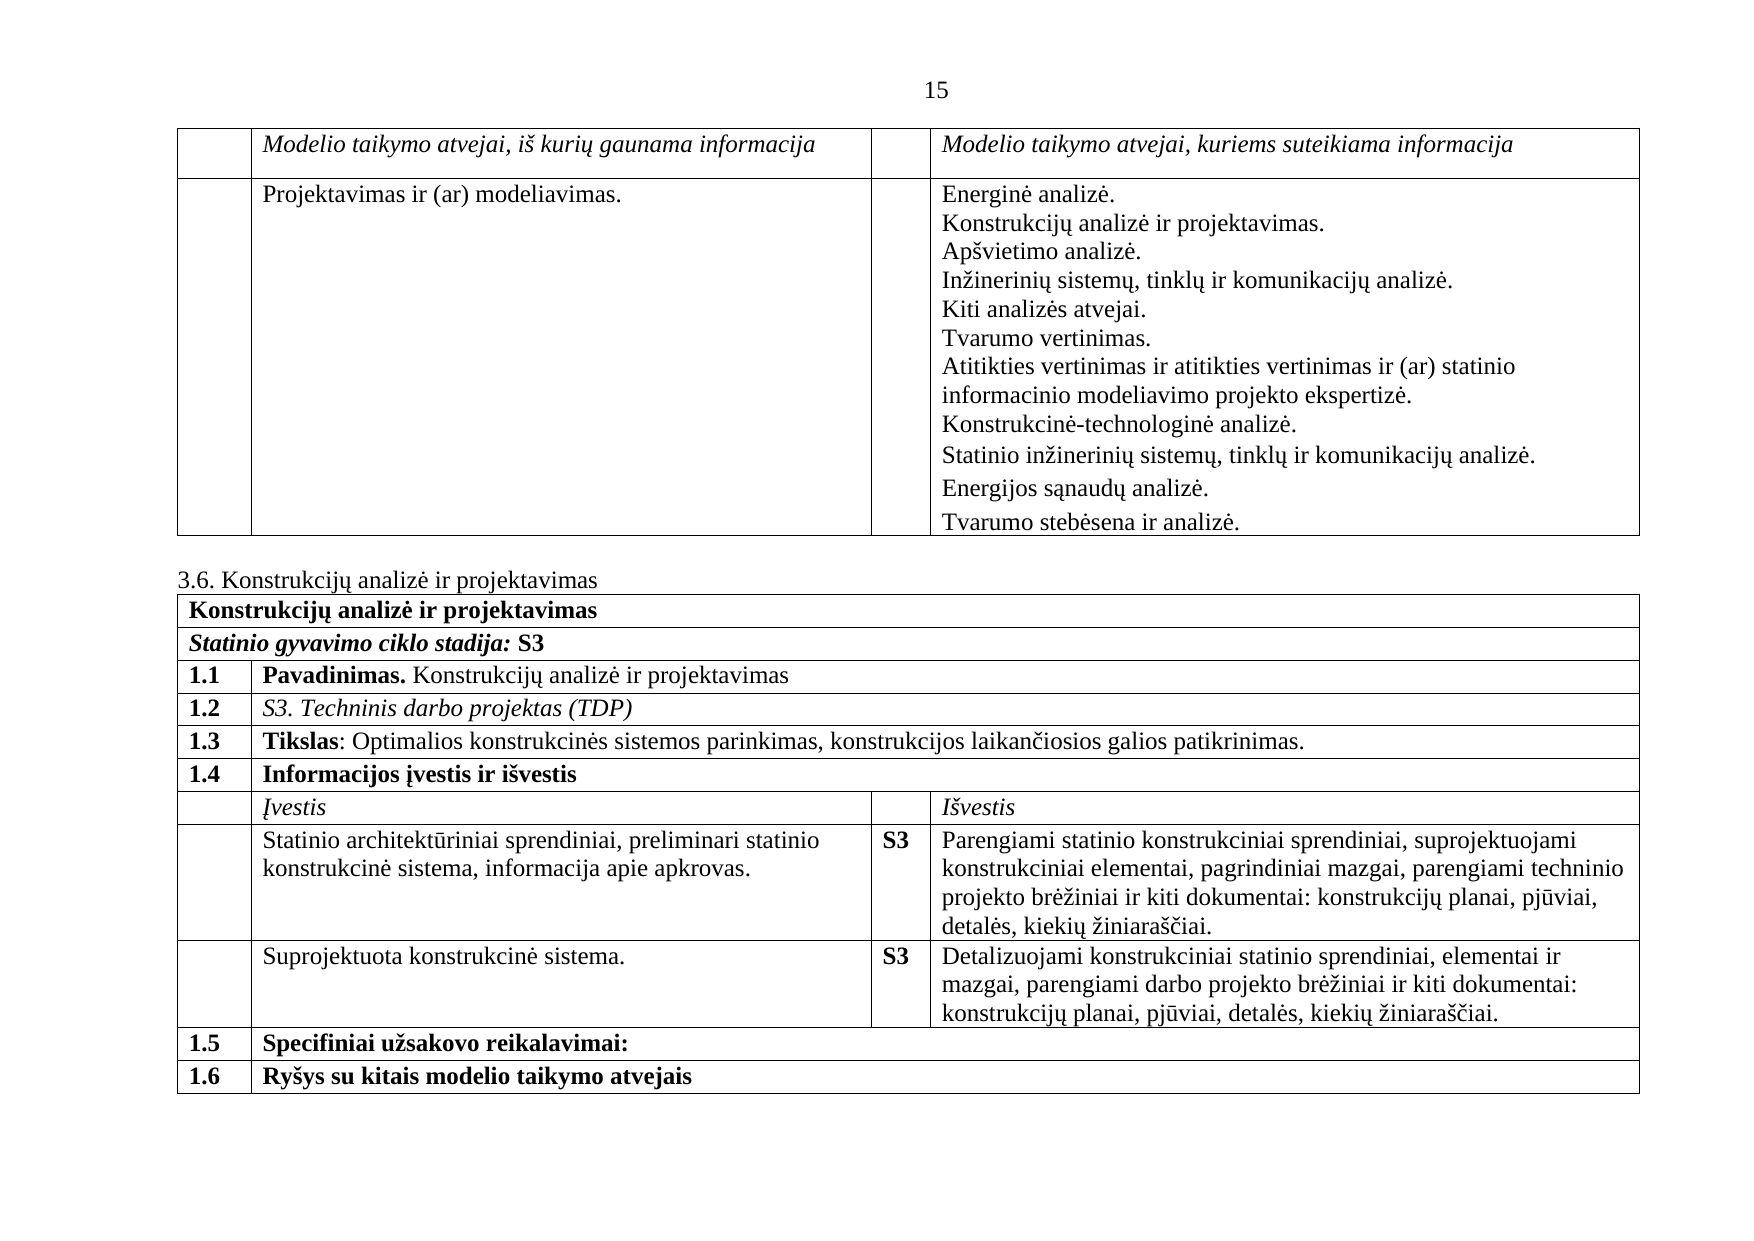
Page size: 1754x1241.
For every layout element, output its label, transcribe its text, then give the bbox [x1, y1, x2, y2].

table_cell [872, 179, 930, 535]
table_cell Ryšys su kitais modelio taikymo atvejais [252, 1061, 1639, 1093]
table_cell [872, 129, 930, 178]
table_cell Informacijos įvestis ir išvestis [252, 759, 1639, 791]
table_cell Modelio taikymo atvejai, iš kurių gaunama informacija [252, 129, 871, 178]
table_cell 1.6 [178, 1061, 251, 1093]
table_cell [178, 825, 251, 940]
table_cell Projektavimas ir (ar) modeliavimas. [252, 179, 871, 535]
table_cell Parengiami statinio konstrukciniai sprendiniai, suprojektuojami konstrukciniai elementai, pagrindiniai mazgai, parengiami techninio projekto brėžiniai ir kiti dokumentai: konstrukcijų planai, pjūviai, detalės, kiekių žiniaraščiai. [931, 825, 1639, 940]
table_cell Įvestis [252, 792, 871, 824]
table_cell Suprojektuota konstrukcinė sistema. [252, 941, 871, 1027]
table_cell 1.1 [178, 661, 251, 692]
table_cell 1.5 [178, 1028, 251, 1060]
table_cell Išvestis [931, 792, 1639, 824]
table_cell Statinio gyvavimo ciklo stadija: S3 [178, 628, 1639, 659]
table_cell [178, 792, 251, 824]
table_cell Tikslas: Optimalios konstrukcinės sistemos parinkimas, konstrukcijos laikančiosios galios patikrinimas. [252, 726, 1639, 758]
table_cell Detalizuojami konstrukciniai statinio sprendiniai, elementai ir mazgai, parengiami darbo projekto brėžiniai ir kiti dokumentai: konstrukcijų planai, pjūviai, detalės, kiekių žiniaraščiai. [931, 941, 1639, 1027]
table_cell Specifiniai užsakovo reikalavimai: [252, 1028, 1639, 1060]
table_cell 1.3 [178, 726, 251, 758]
table_cell Statinio architektūriniai sprendiniai, preliminari statinio konstrukcinė sistema, informacija apie apkrovas. [252, 825, 871, 940]
table_cell 1.4 [178, 759, 251, 791]
table_header Konstrukcijų analizė ir projektavimas [178, 595, 1639, 627]
table_cell Energinė analizė. Konstrukcijų analizė ir projektavimas. Apšvietimo analizė. Inžinerinių sistemų, tinklų ir komunikacijų analizė. Kiti analizės atvejai. Tvarumo vertinimas. Atitikties vertinimas ir atitikties vertinimas ir (ar) statinio informacinio modeliavimo projekto ekspertizė. Konstrukcinė-technologinė analizė. Statinio inžinerinių sistemų, tinklų ir komunikacijų analizė. Energijos sąnaudų analizė. Tvarumo stebėsena ir analizė. [931, 179, 1639, 535]
table_cell Pavadinimas. Konstrukcijų analizė ir projektavimas [252, 661, 1639, 692]
table_cell S3. Techninis darbo projektas (TDP) [252, 694, 1639, 725]
table_cell [178, 129, 251, 178]
table_cell S3 [872, 941, 930, 1027]
text 3.6. Konstrukcijų analizė ir projektavimas [177, 565, 1695, 594]
table_cell S3 [872, 825, 930, 940]
table_cell [178, 941, 251, 1027]
table_cell 1.2 [178, 694, 251, 725]
table_cell [178, 179, 251, 535]
table_cell [872, 792, 930, 824]
table_cell Modelio taikymo atvejai, kuriems suteikiama informacija [931, 129, 1639, 178]
